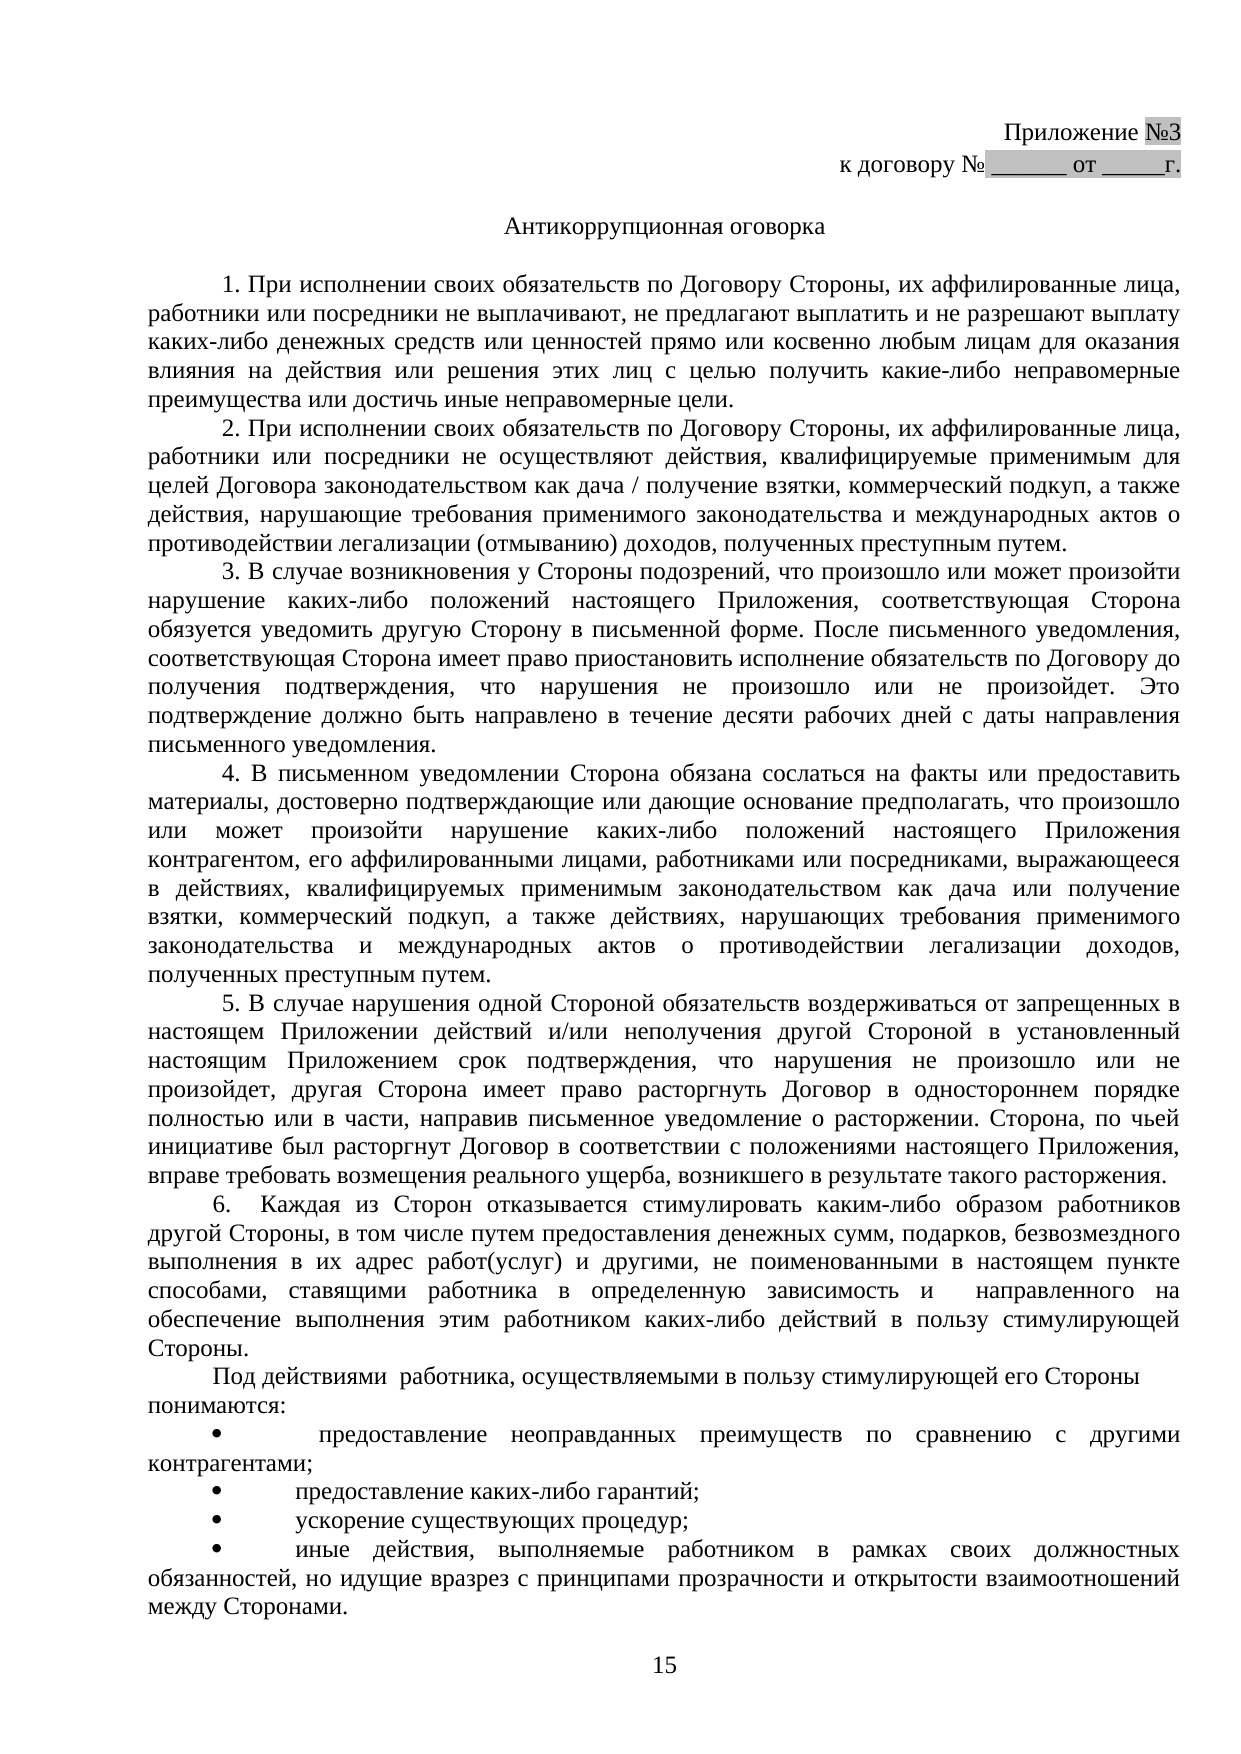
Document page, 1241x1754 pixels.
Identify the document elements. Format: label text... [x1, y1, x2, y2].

text Приложение №3 [148, 117, 1145, 145]
list Каждая из Сторон отказывается стимулировать каким-либо образом работников другой Стороны, в том числе путем предоставления денежных сумм, подарков, безвозмездного выполнения в их адрес работ(услуг) и другими, не поименованными в настоящем пункте способами, ставящими работника в определенную зависимость и направленного на обеспечение выполнения этим работником каких-либо действий в пользу стимулирующей Стороны. [148, 1189, 1181, 1361]
list ускорение существующих процедур; [148, 1505, 1181, 1534]
list иные действия, выполняемые работником в рамках своих должностных обязанностей, но идущие вразрез с принципами прозрачности и открытости взаимоотношений между Сторонами. [148, 1534, 1181, 1620]
text к договору № ______ от _____г. [148, 149, 1181, 178]
text 2. При исполнении своих обязательств по Договору Стороны, их аффилированные лица, работники или посредники не осуществляют действия, квалифицируемые применимым для целей Договора законодательством как дача / получение взятки, коммерческий подкуп, а также действия, нарушающие требования применимого законодательства и международных актов о противодействии легализации (отмыванию) доходов, полученных преступным путем. [148, 413, 1181, 556]
list предоставление каких-либо гарантий; [148, 1476, 1181, 1505]
text 1. При исполнении своих обязательств по Договору Стороны, их аффилированные лица, работники или посредники не выплачивают, не предлагают выплатить и не разрешают выплату каких-либо денежных средств или ценностей прямо или косвенно любым лицам для оказания влияния на действия или решения этих лиц с целью получить какие-либо неправомерные преимущества или достичь иные неправомерные цели. [148, 269, 1181, 413]
list предоставление неоправданных преимуществ по сравнению с другими контрагентами; [148, 1419, 1181, 1476]
text Под действиями работника, осуществляемыми в пользу стимулирующей его Стороны понимаются: [148, 1361, 1181, 1419]
text 3. В случае возникновения у Стороны подозрений, что произошло или может произойти нарушение каких-либо положений настоящего Приложения, соответствующая Сторона обязуется уведомить другую Сторону в письменной форме. После письменного уведомления, соответствующая Сторона имеет право приостановить исполнение обязательств по Договору до получения подтверждения, что нарушения не произошло или не произойдет. Это подтверждение должно быть направлено в течение десяти рабочих дней с даты направления письменного уведомления. [148, 556, 1181, 758]
text Антикоррупционная оговорка [148, 211, 1181, 240]
text 4. В письменном уведомлении Сторона обязана сослаться на факты или предоставить материалы, достоверно подтверждающие или дающие основание предполагать, что произошло или может произойти нарушение каких-либо положений настоящего Приложения контрагентом, его аффилированными лицами, работниками или посредниками, выражающееся в действиях, квалифицируемых применимым законодательством как дача или получение взятки, коммерческий подкуп, а также действиях, нарушающих требования применимого законодательства и международных актов о противодействии легализации доходов, полученных преступным путем. [148, 758, 1181, 988]
text 5. В случае нарушения одной Стороной обязательств воздерживаться от запрещенных в настоящем Приложении действий и/или неполучения другой Стороной в установленный настоящим Приложением срок подтверждения, что нарушения не произошло или не произойдет, другая Сторона имеет право расторгнуть Договор в одностороннем порядке полностью или в части, направив письменное уведомление о расторжении. Сторона, по чьей инициативе был расторгнут Договор в соответствии с положениями настоящего Приложения, вправе требовать возмещения реального ущерба, возникшего в результате такого расторжения. [148, 988, 1181, 1189]
